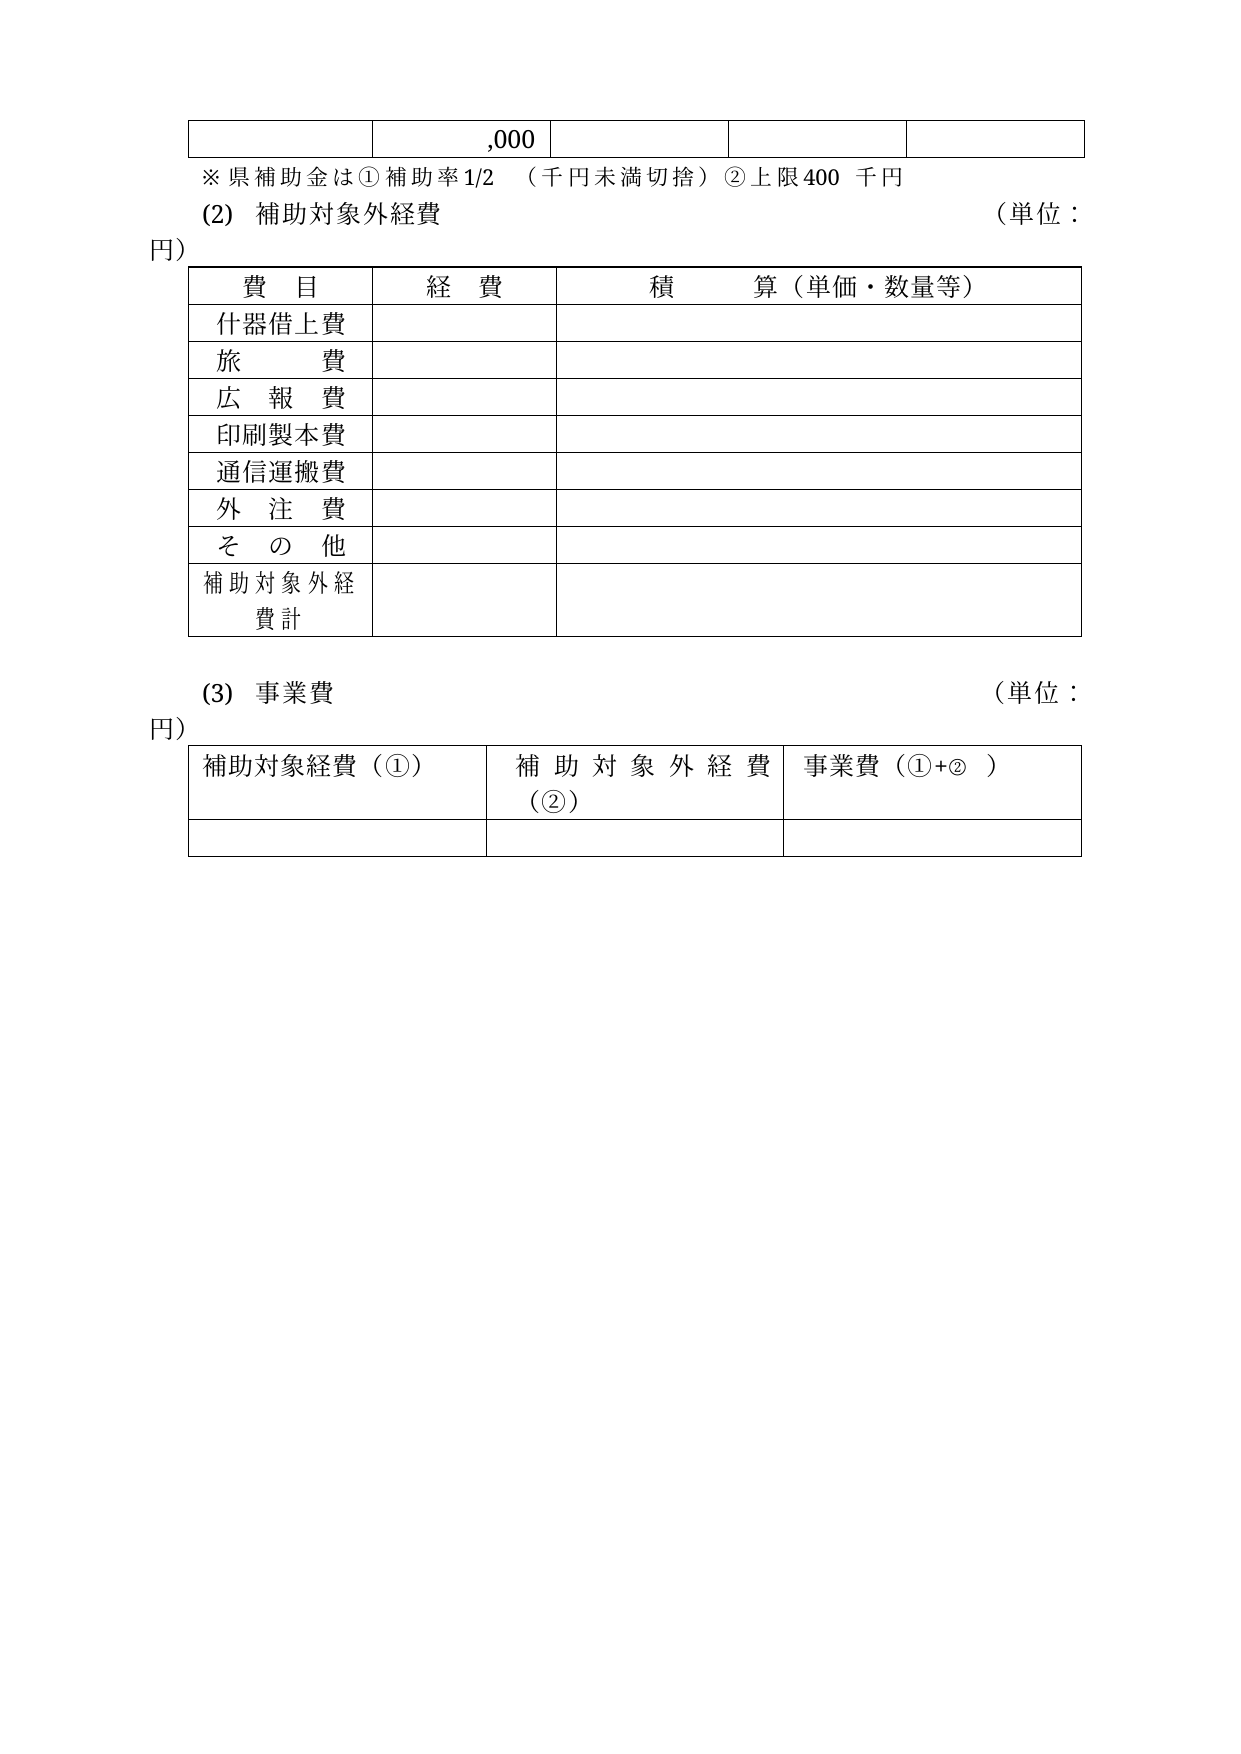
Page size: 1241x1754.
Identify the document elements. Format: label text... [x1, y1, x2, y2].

table_cell そ の 他 [189, 527, 372, 563]
table_cell [551, 121, 728, 157]
text (2) 補助対象外経費 （単位：円） [149, 194, 1091, 266]
table_cell [784, 820, 1081, 856]
table_cell [557, 490, 1081, 526]
table_cell 外 注 費 [189, 490, 372, 526]
table_header 補助対象外経費（②） [487, 746, 783, 818]
table_cell [557, 453, 1081, 489]
table_cell [373, 379, 556, 415]
table_cell [189, 820, 486, 856]
table_cell [557, 527, 1081, 563]
table_cell [557, 305, 1081, 341]
text ※県補助金は①補助率1/2（千円未満切捨）②上限400千円 [149, 158, 1091, 194]
table_cell 広 報 費 [189, 379, 372, 415]
table_cell [557, 342, 1081, 378]
table_cell 補助対象外経費計 [189, 564, 372, 636]
table_cell [373, 453, 556, 489]
table_cell [373, 490, 556, 526]
table_header 積 算（単価・数量等） [557, 268, 1081, 303]
table_cell [487, 820, 783, 856]
table_cell 円 [189, 121, 372, 157]
table_cell 旅 費 [189, 342, 372, 378]
table_cell [557, 416, 1081, 452]
table_cell [373, 305, 556, 341]
table_cell [373, 342, 556, 378]
table_header 補助対象経費（①） [189, 746, 486, 818]
table_header 経 費 [373, 268, 556, 303]
table_cell [557, 564, 1081, 636]
table_cell [557, 379, 1081, 415]
table_cell 什器借上費 [189, 305, 372, 341]
table_cell [907, 121, 1084, 157]
table_cell 通信運搬費 [189, 453, 372, 489]
table_cell 印刷製本費 [189, 416, 372, 452]
table_cell [373, 527, 556, 563]
table_cell [373, 564, 556, 636]
table_cell [373, 416, 556, 452]
table_header 費 目 [189, 268, 372, 303]
table_cell [729, 121, 906, 157]
table_cell ,000 [373, 121, 550, 157]
table_header 事業費（①+②） [784, 746, 1081, 818]
text (3) 事業費 （単位：円） [149, 673, 1091, 745]
